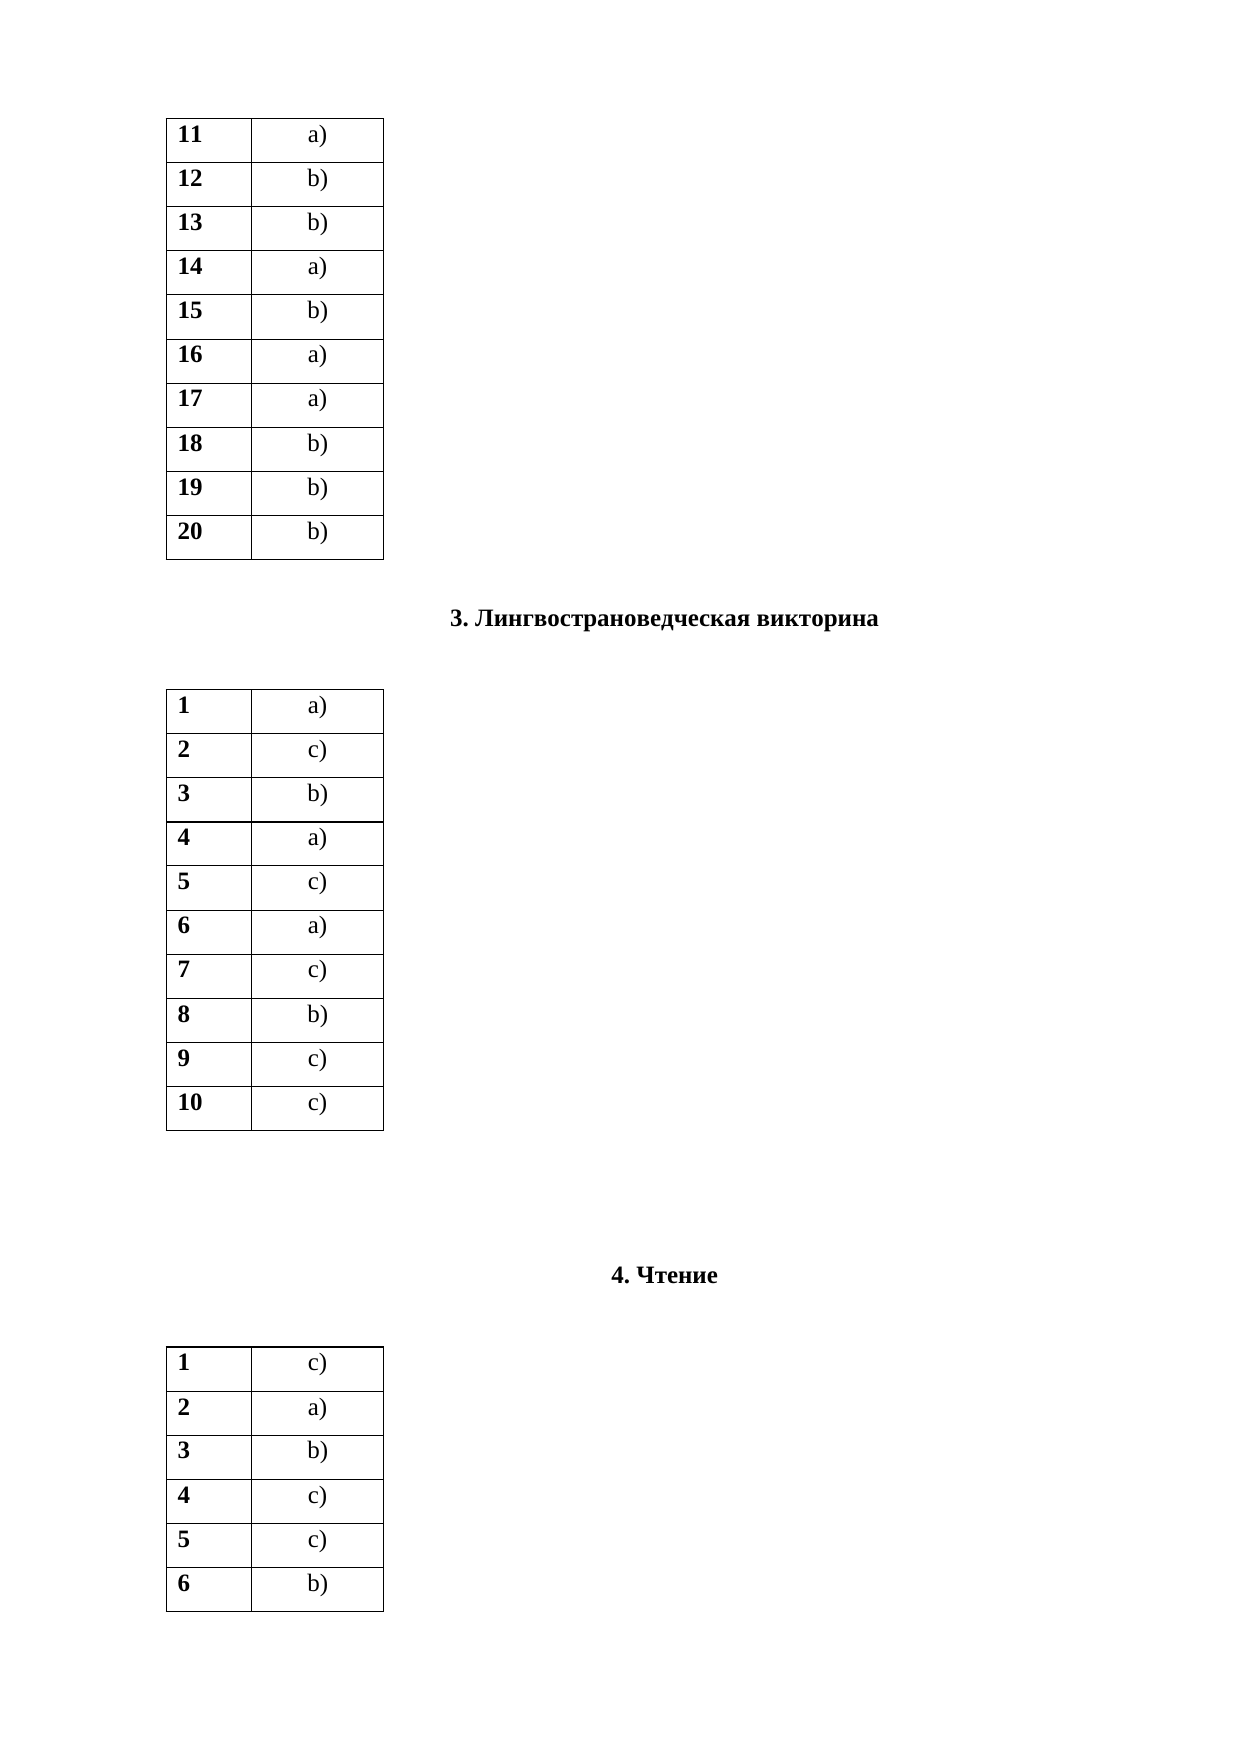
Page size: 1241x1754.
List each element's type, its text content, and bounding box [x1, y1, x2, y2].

table_cell 13 [167, 207, 251, 250]
table_cell 6 [167, 1568, 251, 1611]
table_cell 2 [167, 1392, 251, 1434]
table_cell b) [252, 428, 383, 471]
table_cell 4 [167, 1480, 251, 1523]
table_cell c) [252, 866, 383, 909]
table_cell 5 [167, 1524, 251, 1567]
table_header 1 [167, 1348, 251, 1391]
table_cell a) [252, 1392, 383, 1434]
table_cell b) [252, 1568, 383, 1611]
table_cell 3 [167, 1436, 251, 1479]
table_cell a) [252, 119, 383, 162]
table_cell b) [252, 516, 383, 559]
table_cell 18 [167, 428, 251, 471]
table_cell a) [252, 911, 383, 953]
table_cell b) [252, 472, 383, 515]
table_cell b) [252, 163, 383, 206]
table_header a) [252, 690, 383, 733]
table_cell c) [252, 1524, 383, 1567]
table_cell c) [252, 955, 383, 998]
table_cell 17 [167, 384, 251, 427]
text 3. Лингвострановедческая викторина [177, 603, 1152, 632]
table_cell 20 [167, 516, 251, 559]
table_cell 14 [167, 251, 251, 294]
table_cell 16 [167, 340, 251, 382]
table_cell 3 [167, 778, 251, 821]
table_cell c) [252, 734, 383, 777]
table_cell a) [252, 384, 383, 427]
table_cell a) [252, 340, 383, 382]
table_cell 15 [167, 295, 251, 338]
table_cell 5 [167, 866, 251, 909]
table_cell b) [252, 207, 383, 250]
table_header c) [252, 1348, 383, 1391]
table_cell 7 [167, 955, 251, 998]
table_cell 8 [167, 999, 251, 1042]
table_cell 4 [167, 823, 251, 865]
text 4. Чтение [177, 1260, 1152, 1289]
table_cell 11 [167, 119, 251, 162]
table_cell 12 [167, 163, 251, 206]
table_cell c) [252, 1480, 383, 1523]
table_cell b) [252, 999, 383, 1042]
table_cell b) [252, 1436, 383, 1479]
table_cell a) [252, 823, 383, 865]
table_cell c) [252, 1043, 383, 1086]
table_cell c) [252, 1087, 383, 1130]
table_cell b) [252, 778, 383, 821]
table_cell a) [252, 251, 383, 294]
table_cell 19 [167, 472, 251, 515]
table_cell 9 [167, 1043, 251, 1086]
table_cell 2 [167, 734, 251, 777]
table_cell b) [252, 295, 383, 338]
table_header 1 [167, 690, 251, 733]
table_cell 6 [167, 911, 251, 953]
table_cell 10 [167, 1087, 251, 1130]
